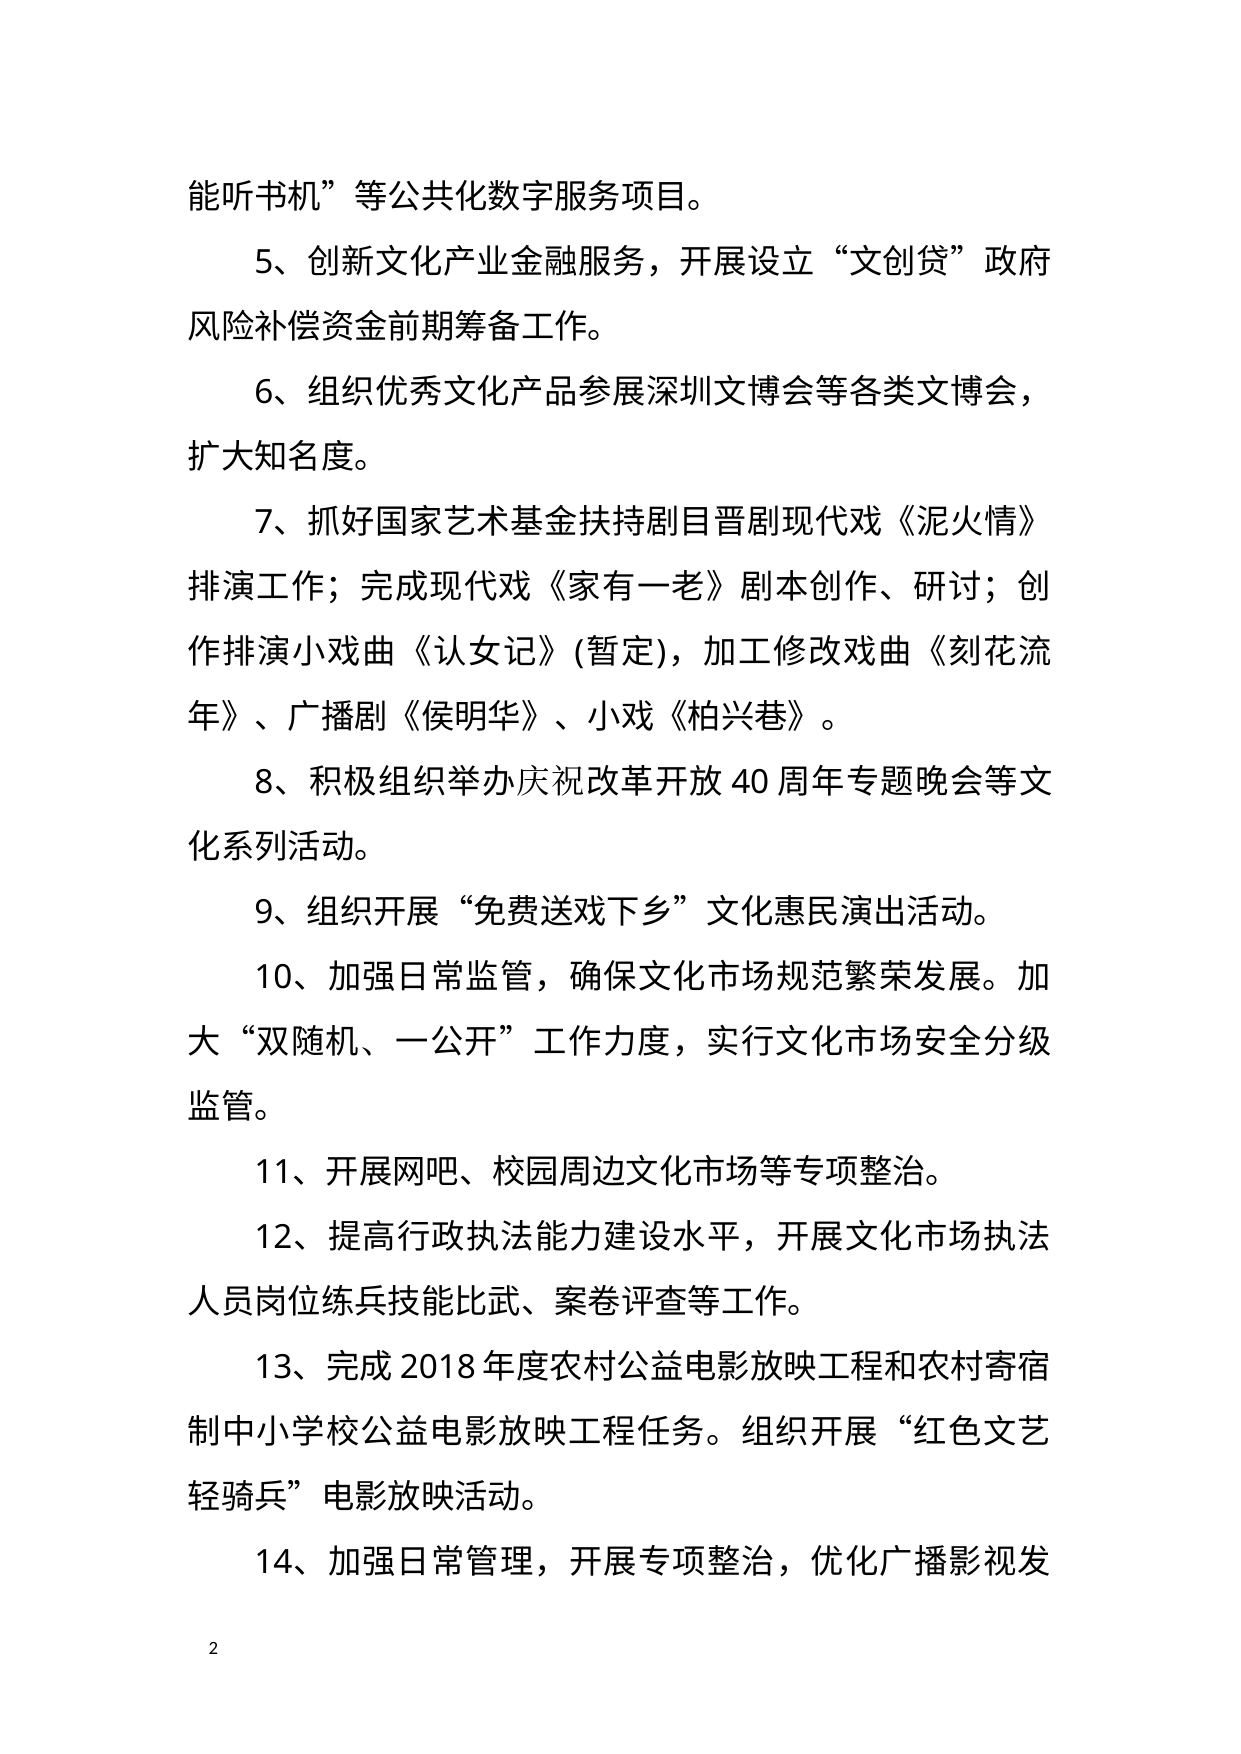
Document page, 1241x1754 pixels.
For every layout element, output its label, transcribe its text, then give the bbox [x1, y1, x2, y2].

text 6、组织优秀文化产品参展深圳文博会等各类文博会，扩大知名度。 [187, 357, 1053, 487]
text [187, 1527, 1053, 1592]
text 9、组织开展“免费送戏下乡”文化惠民演出活动。 [187, 877, 1053, 942]
text 12、提高行政执法能力建设水平，开展文化市场执法人员岗位练兵技能比武、案卷评查等工作。 [187, 1202, 1053, 1332]
text 10、加强日常监管，确保文化市场规范繁荣发展。加大“双随机、一公开”工作力度，实行文化市场安全分级监管。 [187, 942, 1053, 1137]
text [187, 162, 1053, 227]
text 13、完成2018年度农村公益电影放映工程和农村寄宿制中小学校公益电影放映工程任务。组织开展“红色文艺轻骑兵”电影放映活动。 [187, 1332, 1053, 1527]
text 5、创新文化产业金融服务，开展设立“文创贷”政府风险补偿资金前期筹备工作。 [187, 227, 1053, 357]
text 11、开展网吧、校园周边文化市场等专项整治。 [187, 1137, 1053, 1202]
text 7、抓好国家艺术基金扶持剧目晋剧现代戏《泥火情》排演工作；完成现代戏《家有一老》剧本创作、研讨；创作排演小戏曲《认女记》(暂定)，加工修改戏曲《刻花流年》、广播剧《侯明华》、小戏《柏兴巷》。 [187, 487, 1053, 747]
text 8、积极组织举办庆祝改革开放40周年专题晚会等文化系列活动。 [187, 747, 1053, 877]
